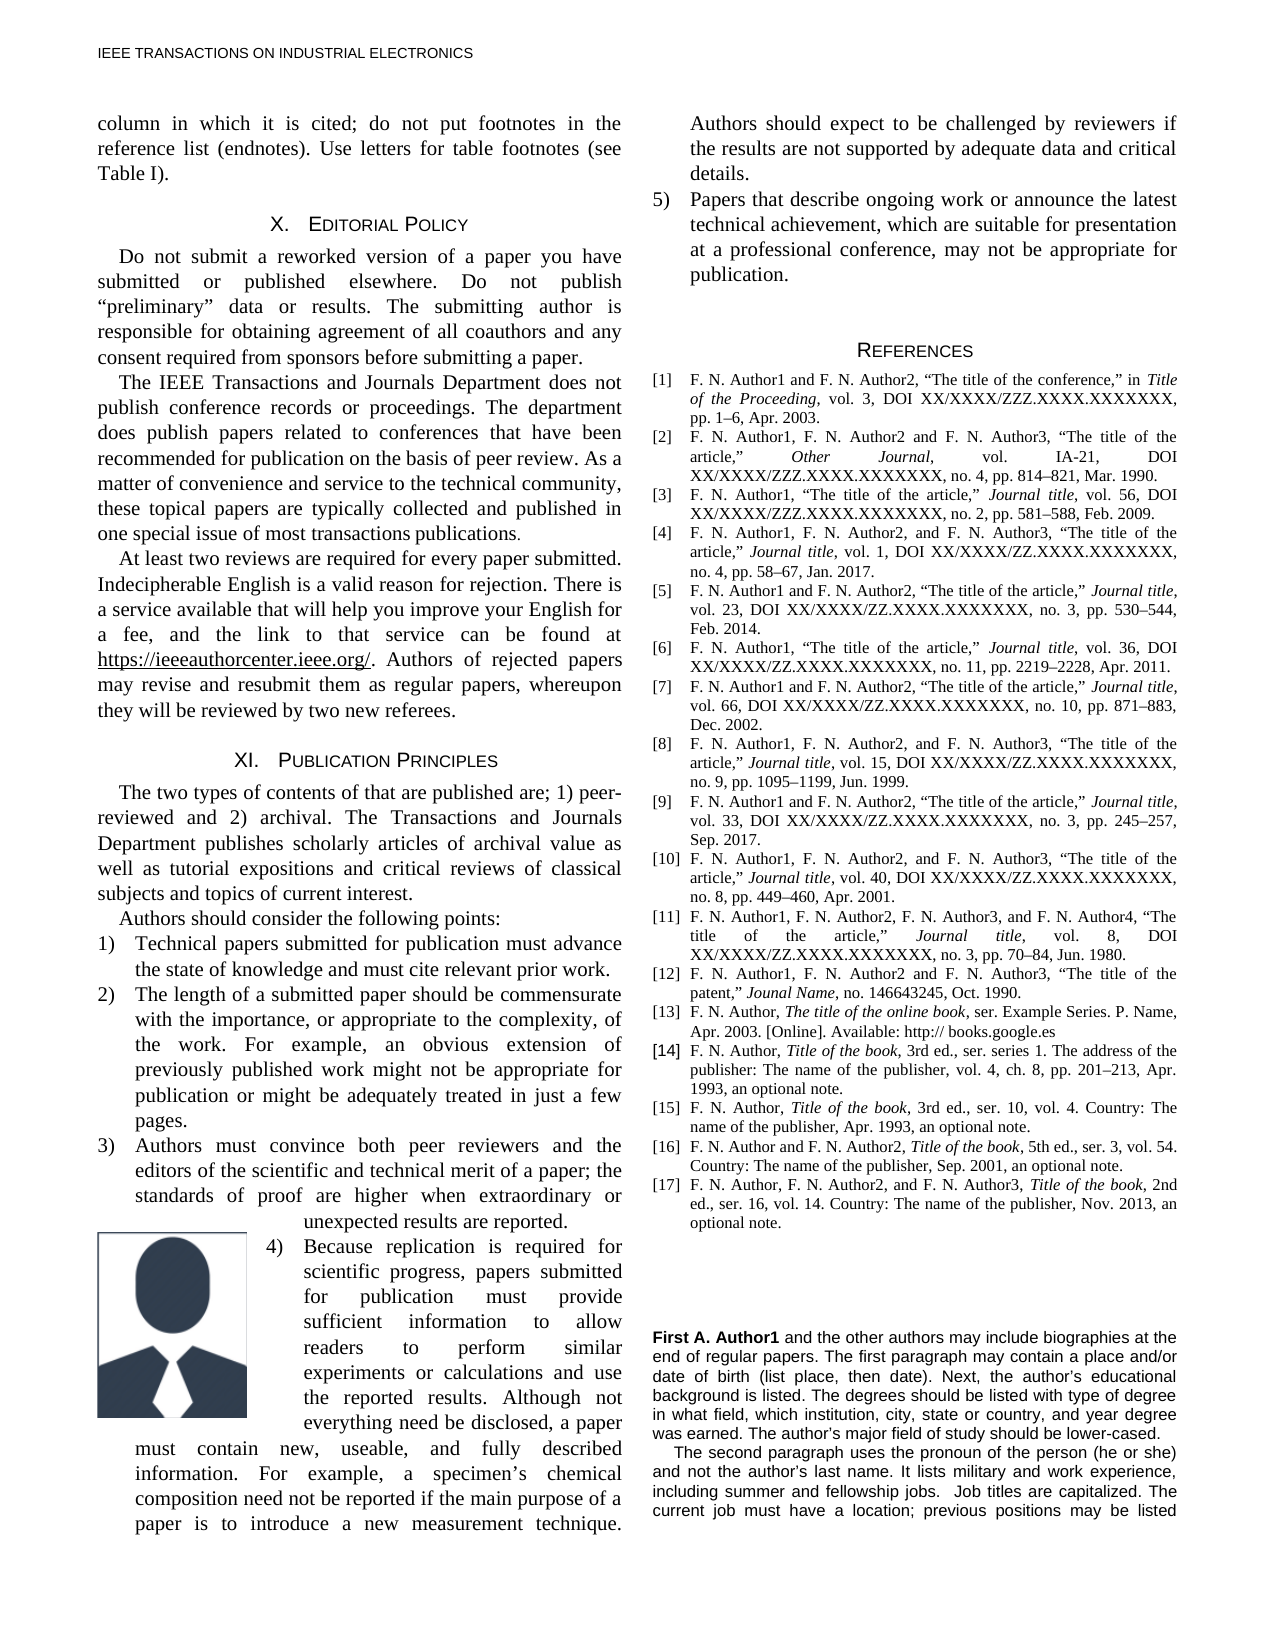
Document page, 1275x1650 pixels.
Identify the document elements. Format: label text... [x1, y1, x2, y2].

text F. N. Author and F. N. Author2, Title of the book, 5th ed., ser. 3, vol. 54. Country: The name of the publisher, Sep. 2001, an optional note. [652, 724, 1177, 762]
text F. N. Author1, F. N. Author2 and F. N. Author3, “The title of the article,” Other Journal, vol. IA-21, DOI XX/XXXX/ZZZ.XXXX.XXXXXXX, no. 4, pp. 814–821, Mar. 1990. [247, 1336, 622, 1431]
text F. N. Author1, F. N. Author2, and F. N. Author3, “The title of the article,” Journal title, vol. 40, DOI XX/XXXX/ZZ.XXXX.XXXXXXX, no. 8, pp. 449–460, Apr. 2001. [652, 437, 1177, 494]
list Because replication is required for scientific progress, papers submitted for publication must provide sufficient information to allow readers to perform similar experiments or calculations and use the reported results. Although not everything need be disclosed, a paper must contain new, useable, and fully described information. For example, a specimen’s chemical composition need not be reported if the main purpose of a paper is to introduce a new measurement technique. Authors should expect to be challenged by reviewers if the results are not supported by adequate data and critical details. [97, 697, 622, 1074]
text The third paragraph begins with the author’s title and last name (e.g., Dr. Smith, Prof. Jones, Mr. Kajor, Ms. Hunter). List any memberships in professional societies other than the IEEE. Finally, list any awards and work for IEEE committees and publications. If a photograph is provided, the biography will be indented around it. The photograph is placed at the top left of the biography. Personal hobbies will be deleted from the biography. [652, 1146, 1177, 1280]
text F. N. Author1 and F. N. Author2, “The title of the article,” Journal title, vol. 23, DOI XX/XXXX/ZZ.XXXX.XXXXXXX, no. 3, pp. 530–544, Feb. 2014. [652, 168, 1177, 226]
text F. N. Author, Title of the book, 3rd ed., ser. series 1. The address of the publisher: The name of the publisher, vol. 4, ch. 8, pp. 201–213, Apr. 1993, an optional note. [652, 628, 1177, 686]
list The length of a submitted paper should be commensurate with the importance, or appropriate to the complexity, of the work. For example, an obvious extension of previously published work might not be appropriate for publication or might be adequately treated in just a few pages. [97, 445, 622, 596]
text F. N. Author1 and F. N. Author2, “The title of the conference,” in Title of the Proceeding, vol. 3, DOI XX/XXXX/ZZZ.XXXX.XXXXXXX, pp. 1–6, Apr. 2003. [97, 1259, 622, 1336]
text F. N. Author1, “The title of the article,” Journal title, vol. 36, DOI XX/XXXX/ZZ.XXXX.XXXXXXX, no. 11, pp. 2219–2228, Apr. 2011. [652, 226, 1177, 264]
text The second paragraph uses the pronoun of the person (he or she) and not the author’s last name. It lists military and work experience, including summer and fellowship jobs. Job titles are capitalized. The current job must have a location; previous positions may be listed without one. Information concerning previous publications may be included. [652, 1031, 1177, 1146]
text F. N. Author1, “The title of the article,” Journal title, vol. 56, DOI XX/XXXX/ZZZ.XXXX.XXXXXXX, no. 2, pp. 581–588, Feb. 2009. [97, 1431, 622, 1489]
text F. N. Author1 and F. N. Author2, “The title of the article,” Journal title, vol. 33, DOI XX/XXXX/ZZ.XXXX.XXXXXXX, no. 3, pp. 245–257, Sep. 2017. [652, 379, 1177, 437]
text Authors should consider the following points: [97, 370, 622, 394]
text F. N. Author, F. N. Author2, and F. N. Author3, Title of the book, 2nd ed., ser. 16, vol. 14. Country: The name of the publisher, Nov. 2013, an optional note. [652, 762, 1177, 820]
text F. N. Author1, F. N. Author2, and F. N. Author3, “The title of the article,” Journal title, vol. 1, DOI XX/XXXX/ZZ.XXXX.XXXXXXX, no. 4, pp. 58–67, Jan. 2017. [652, 111, 1177, 168]
subtitle Publication Principles [135, 211, 622, 235]
text F. N. Author, Title of the book, 3rd ed., ser. 10, vol. 4. Country: The name of the publisher, Apr. 1993, an optional note. [652, 686, 1177, 724]
list References [97, 1227, 622, 1251]
text F. N. Author1 and F. N. Author2, “The title of the article,” Journal title, vol. 66, DOI XX/XXXX/ZZ.XXXX.XXXXXXX, no. 10, pp. 871–883, Dec. 2002. [652, 264, 1177, 322]
text F. N. Author1, F. N. Author2 and F. N. Author3, “The title of the patent,” Jounal Name, no. 146643245, Oct. 1990. [652, 552, 1177, 590]
text Second B. Author2 (M’12) was born in City, Country. He received the M. degree in electrical engineering from University of City, Country in 2012. [652, 1376, 1177, 1433]
text F. N. Author, The title of the online book, ser. Example Series. P. Name, Apr. 2003. [Online]. Available: http:// books.google.es [652, 590, 1177, 628]
list First A. Author1 and the other authors may include biographies at the end of regular papers. The first paragraph may contain a place and/or date of birth (list place, then date). Next, the author’s educational background is listed. The degrees should be listed with type of degree in what field, which institution, city, state or country, and year degree was earned. The author’s major field of study should be lower-cased. [652, 916, 1177, 1031]
text The two types of contents of that are published are; 1) peer-reviewed and 2) archival. The Transactions and Journals Department publishes scholarly articles of archival value as well as tutorial expositions and critical reviews of classical subjects and topics of current interest. [97, 244, 622, 369]
list Papers that describe ongoing work or announce the latest technical achievement, which are suitable for presentation at a professional conference, may not be appropriate for publication. [97, 1076, 622, 1175]
list Authors must convince both peer reviewers and the editors of the scientific and technical merit of a paper; the standards of proof are higher when extraordinary or unexpected results are reported. [97, 597, 622, 696]
text F. N. Author1, F. N. Author2, and F. N. Author3, “The title of the article,” Journal title, vol. 15, DOI XX/XXXX/ZZ.XXXX.XXXXXXX, no. 9, pp. 1095–1199, Jun. 1999. [652, 322, 1177, 379]
list Technical papers submitted for publication must advance the state of knowledge and must cite relevant prior work. [97, 395, 622, 444]
text F. N. Author1, F. N. Author2, F. N. Author3, and F. N. Author4, “The title of the article,” Journal title, vol. 8, DOI XX/XXXX/ZZ.XXXX.XXXXXXX, no. 3, pp. 70–84, Jun. 1980. [652, 494, 1177, 552]
